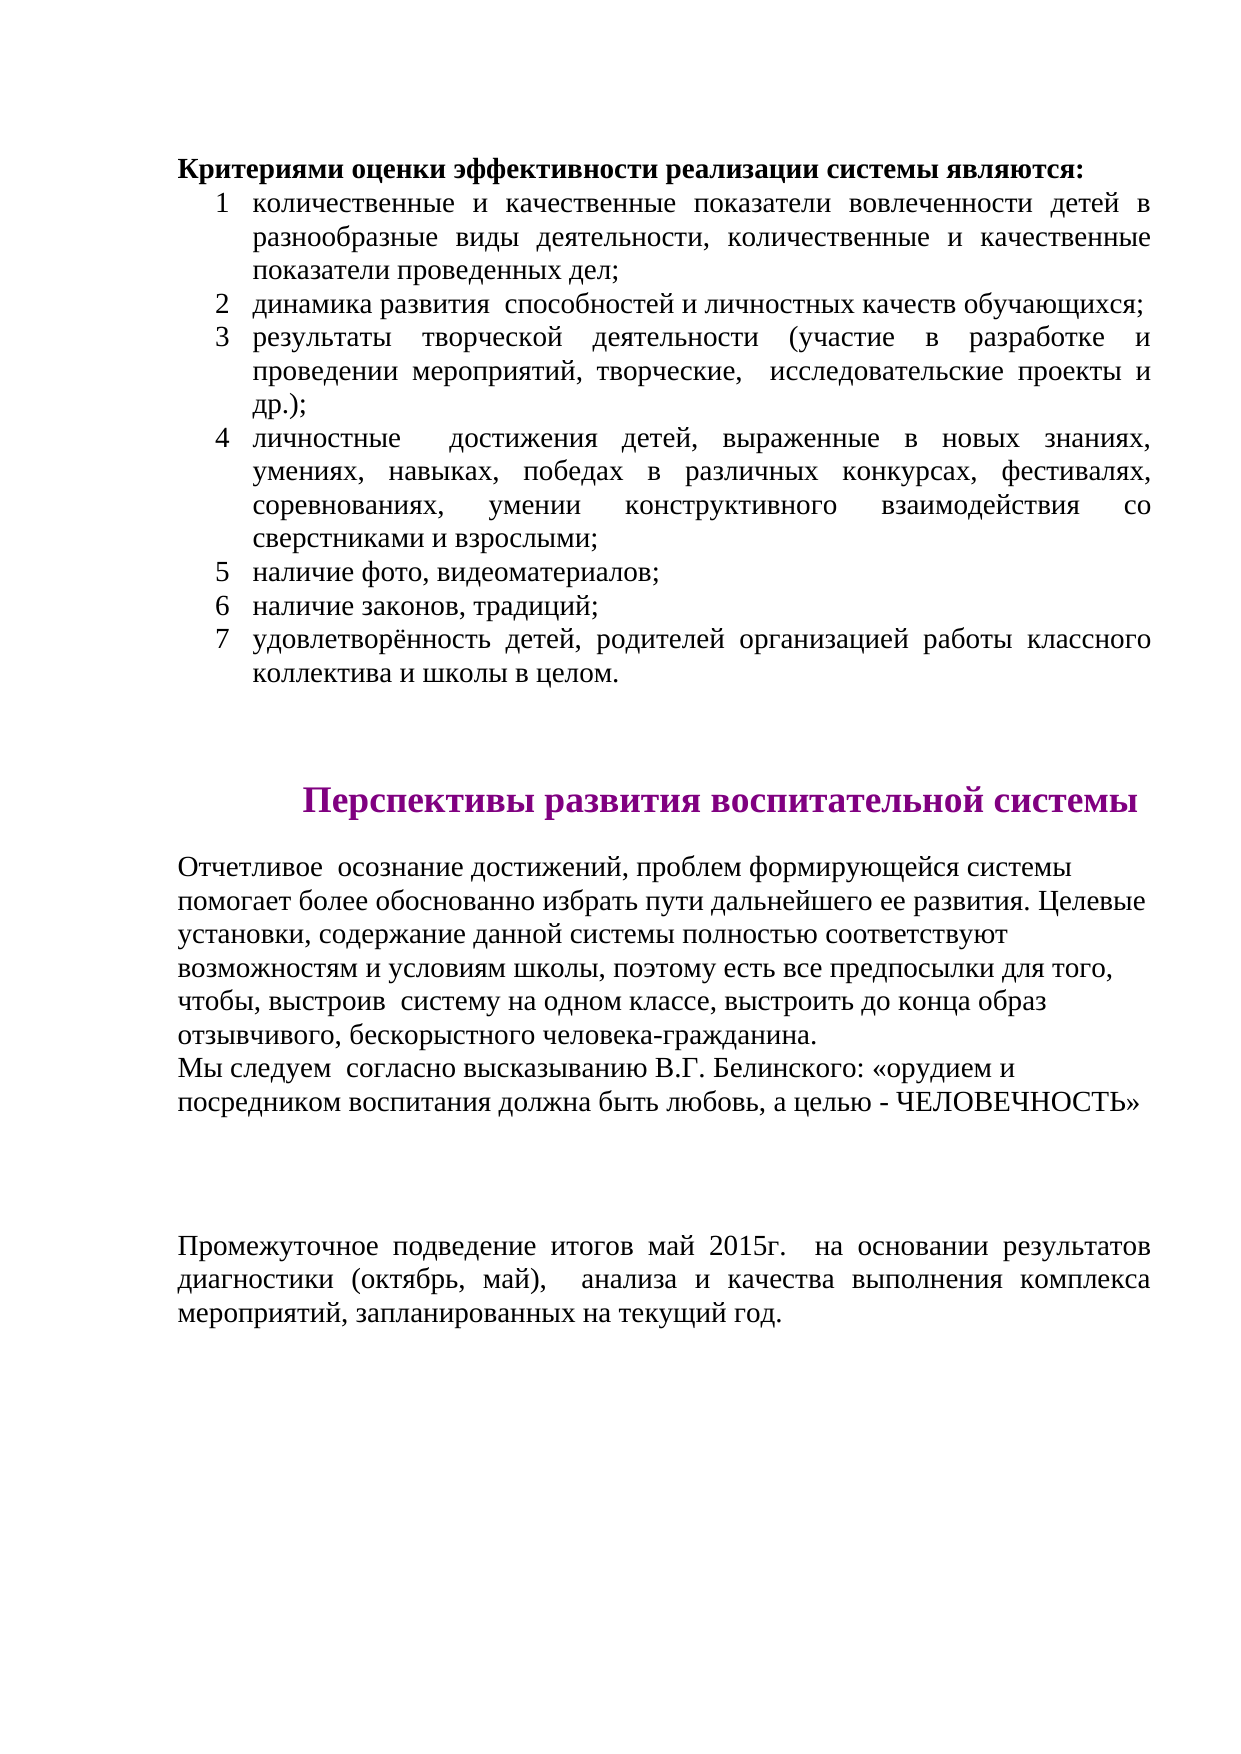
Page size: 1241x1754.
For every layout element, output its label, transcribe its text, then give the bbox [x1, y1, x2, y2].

list удовлетворённость детей, родителей организацией работы классного коллектива и школы в целом. [215, 621, 1152, 688]
text Мы следуем согласно высказыванию В.Г. Белинского: «орудием и посредником воспитания должна быть любовь, а целью - ЧЕЛОВЕЧНОСТЬ» [177, 1051, 1152, 1118]
list динамика развития способностей и личностных качеств обучающихся; [215, 286, 1152, 319]
text Перспективы развития воспитательной системы [290, 777, 1152, 821]
text Отчетливое осознание достижений, проблем формирующейся системы помогает более обоснованно избрать пути дальнейшего ее развития. Целевые установки, содержание данной системы полностью соответствуют возможностям и условиям школы, поэтому есть все предпосылки для того, чтобы, выстроив систему на одном классе, выстроить до конца образ отзывчивого, бескорыстного человека-гражданина. [177, 849, 1152, 1051]
list наличие законов, традиций; [215, 588, 1152, 621]
text Критериями оценки эффективности реализации системы являются: [177, 152, 1152, 185]
text Промежуточное подведение итогов май 2015г. на основании результатов диагностики (октябрь, май), анализа и качества выполнения комплекса мероприятий, запланированных на текущий год. [177, 1228, 1152, 1328]
list наличие фото, видеоматериалов; [215, 554, 1152, 588]
list результаты творческой деятельности (участие в разработке и проведении мероприятий, творческие, исследовательские проекты и др.); [215, 319, 1152, 420]
list личностные достижения детей, выраженные в новых знаниях, умениях, навыках, победах в различных конкурсах, фестивалях, соревнованиях, умении конструктивного взаимодействия со сверстниками и взрослыми; [215, 420, 1152, 554]
list количественные и качественные показатели вовлеченности детей в разнообразные виды деятельности, количественные и качественные показатели проведенных дел; [215, 185, 1152, 286]
